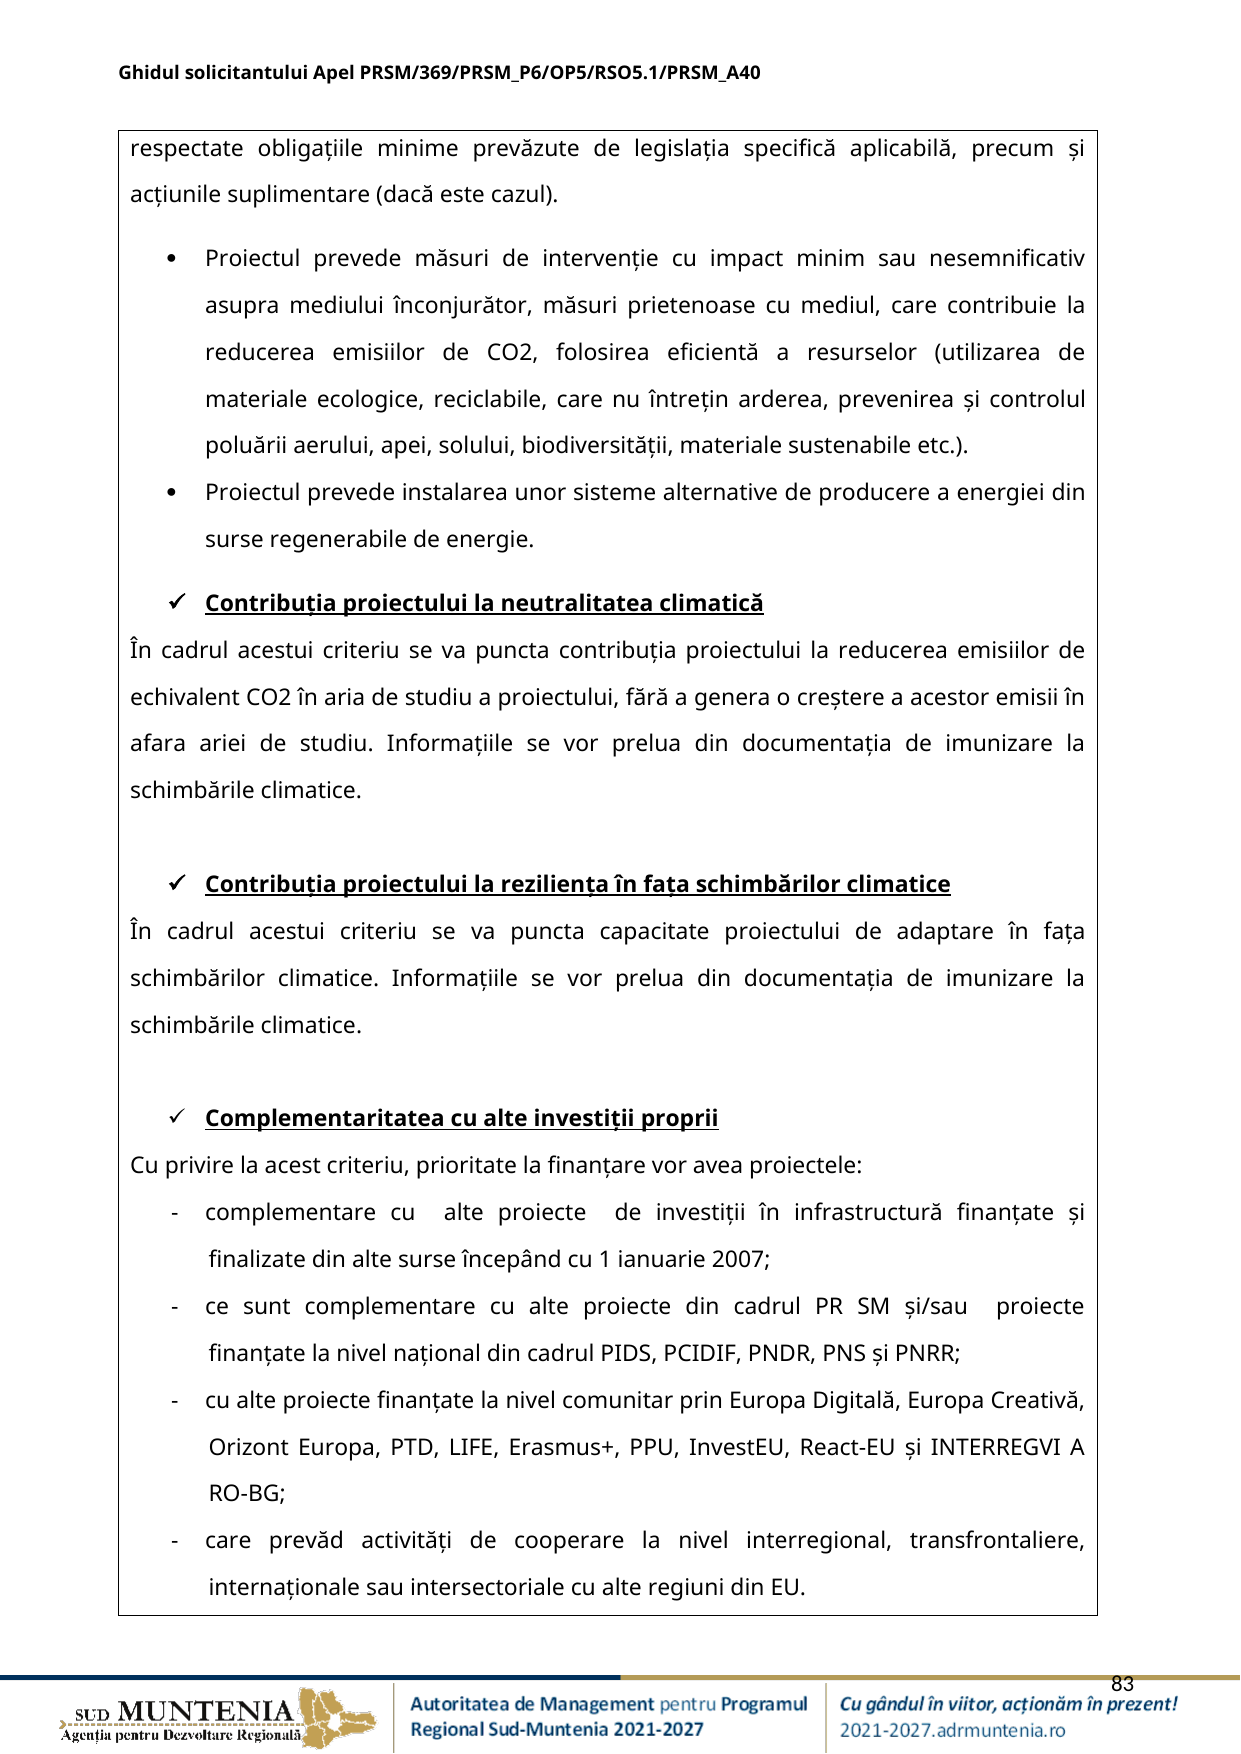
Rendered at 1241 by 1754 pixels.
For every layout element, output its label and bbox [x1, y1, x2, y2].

picture [0, 1675, 1241, 1754]
table_header [119, 131, 1097, 1615]
